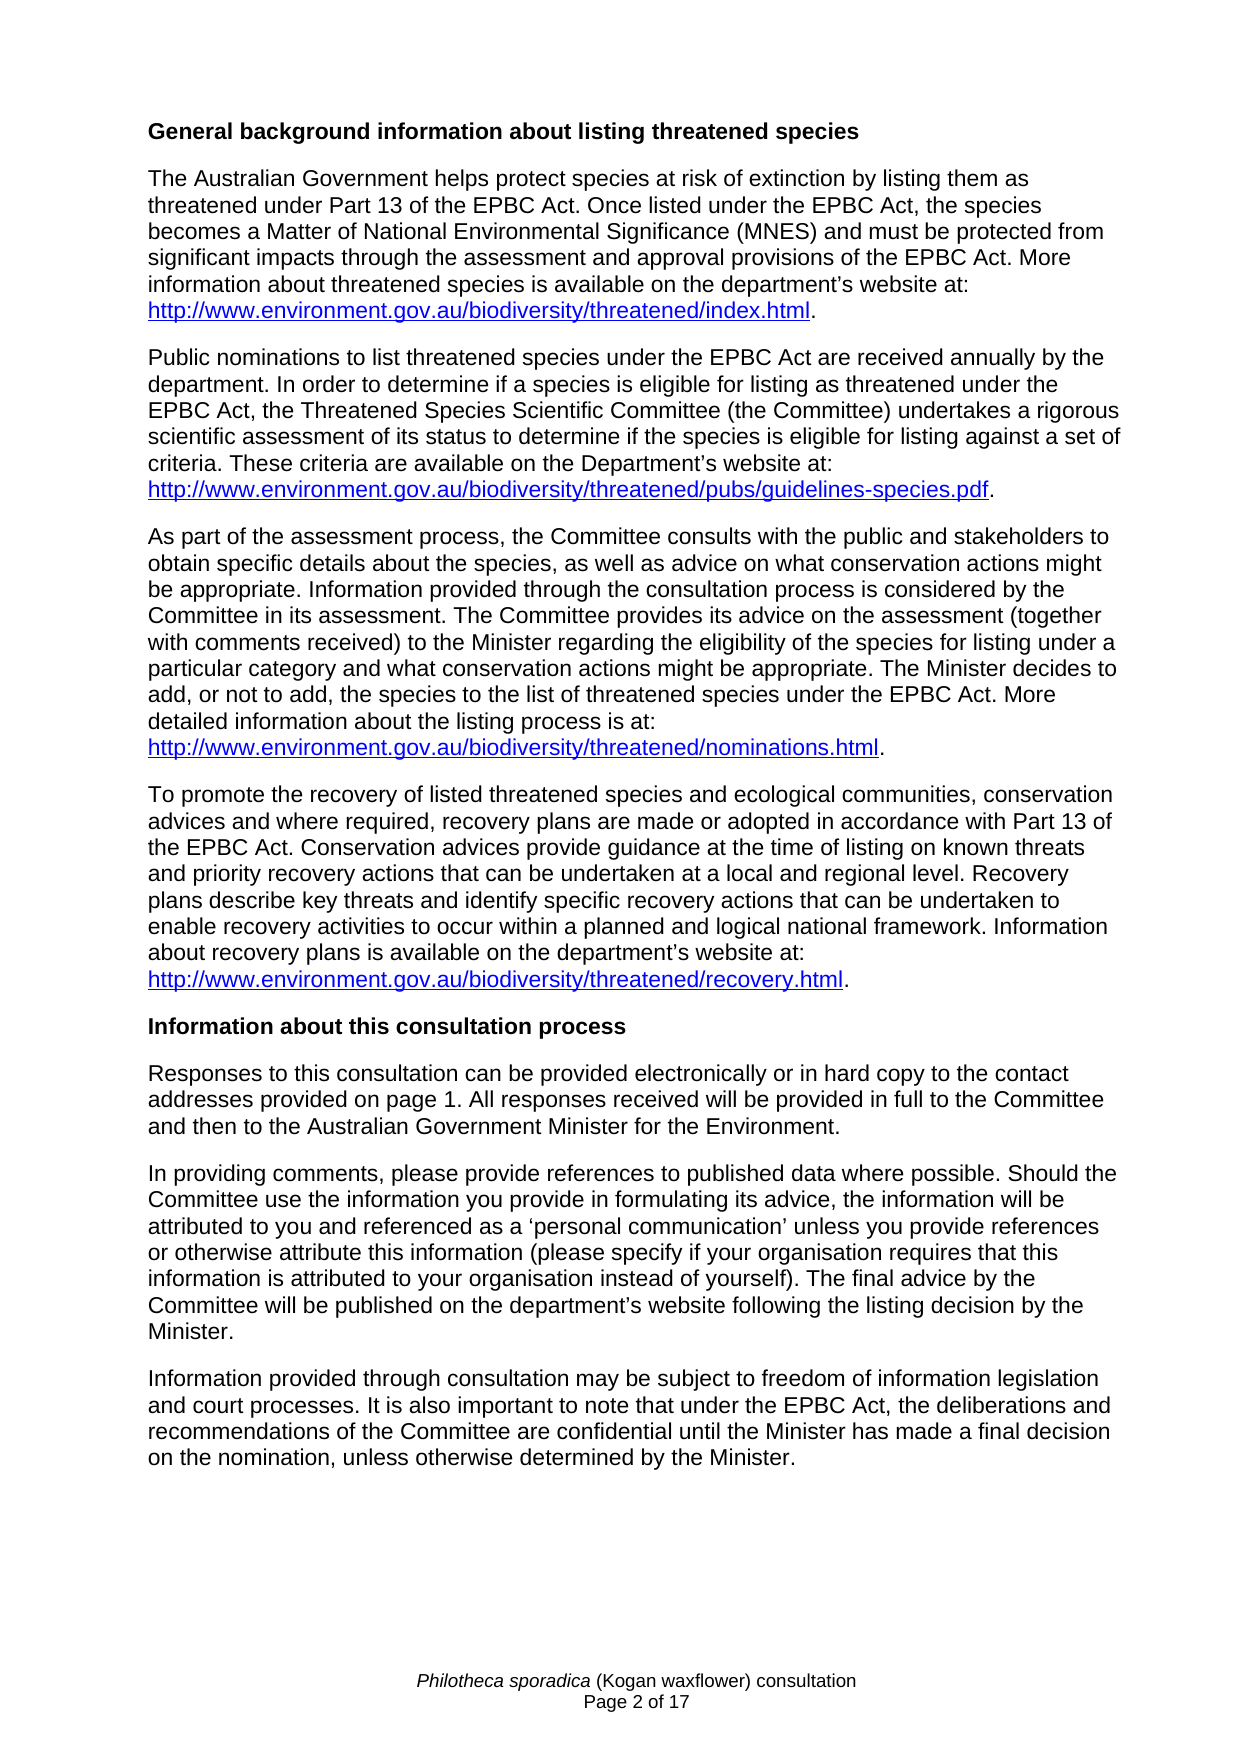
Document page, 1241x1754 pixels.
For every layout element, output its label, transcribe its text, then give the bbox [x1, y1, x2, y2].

text In providing comments, please provide references to published data where possible. Should the Committee use the information you provide in formulating its advice, the information will be attributed to you and referenced as a ‘personal communication’ unless you provide references or otherwise attribute this information (please specify if your organisation requires that this information is attributed to your organisation instead of yourself). The final advice by the Committee will be published on the department’s website following the listing decision by the Minister. [148, 1160, 1125, 1344]
text As part of the assessment process, the Committee consults with the public and stakeholders to obtain specific details about the species, as well as advice on what conservation actions might be appropriate. Information provided through the consultation process is considered by the Committee in its assessment. The Committee provides its advice on the assessment (together with comments received) to the Minister regarding the eligibility of the species for listing under a particular category and what conservation actions might be appropriate. The Minister decides to add, or not to add, the species to the list of threatened species under the EPBC Act. More detailed information about the listing process is at: http://www.environment.gov.au/biodiversity/threatened/nominations.html. [148, 523, 1125, 760]
text To promote the recovery of listed threatened species and ecological communities, conservation advices and where required, recovery plans are made or adopted in accordance with Part 13 of the EPBC Act. Conservation advices provide guidance at the time of listing on known threats and priority recovery actions that can be undertaken at a local and regional level. Recovery plans describe key threats and identify specific recovery actions that can be undertaken to enable recovery activities to occur within a planned and logical national framework. Information about recovery plans is available on the department’s website at: http://www.environment.gov.au/biodiversity/threatened/recovery.html. [148, 781, 1125, 992]
text http://www.environment.gov.au/biodiversity/threatened/index.html. [148, 297, 1125, 323]
text Public nominations to list threatened species under the EPBC Act are received annually by the department. In order to determine if a species is eligible for listing as threatened under the EPBC Act, the Threatened Species Scientific Committee (the Committee) undertakes a rigorous scientific assessment of its status to determine if the species is eligible for listing against a set of criteria. These criteria are available on the Department’s website at: http://www.environment.gov.au/biodiversity/threatened/pubs/guidelines-species.pdf. [148, 344, 1125, 502]
text Information about this consultation process [148, 1013, 1125, 1039]
text Information provided through consultation may be subject to freedom of information legislation and court processes. It is also important to note that under the EPBC Act, the deliberations and recommendations of the Committee are confidential until the Minister has made a final decision on the nomination, unless otherwise determined by the Minister. [148, 1365, 1125, 1471]
text The Australian Government helps protect species at risk of extinction by listing them as threatened under Part 13 of the EPBC Act. Once listed under the EPBC Act, the species becomes a Matter of National Environmental Significance (MNES) and must be protected from significant impacts through the assessment and approval provisions of the EPBC Act. More information about threatened species is available on the department’s website at: [148, 165, 1125, 297]
text Responses to this consultation can be provided electronically or in hard copy to the contact addresses provided on page 1. All responses received will be provided in full to the Committee and then to the Australian Government Minister for the Environment. [148, 1060, 1125, 1139]
text General background information about listing threatened species [148, 118, 1125, 144]
